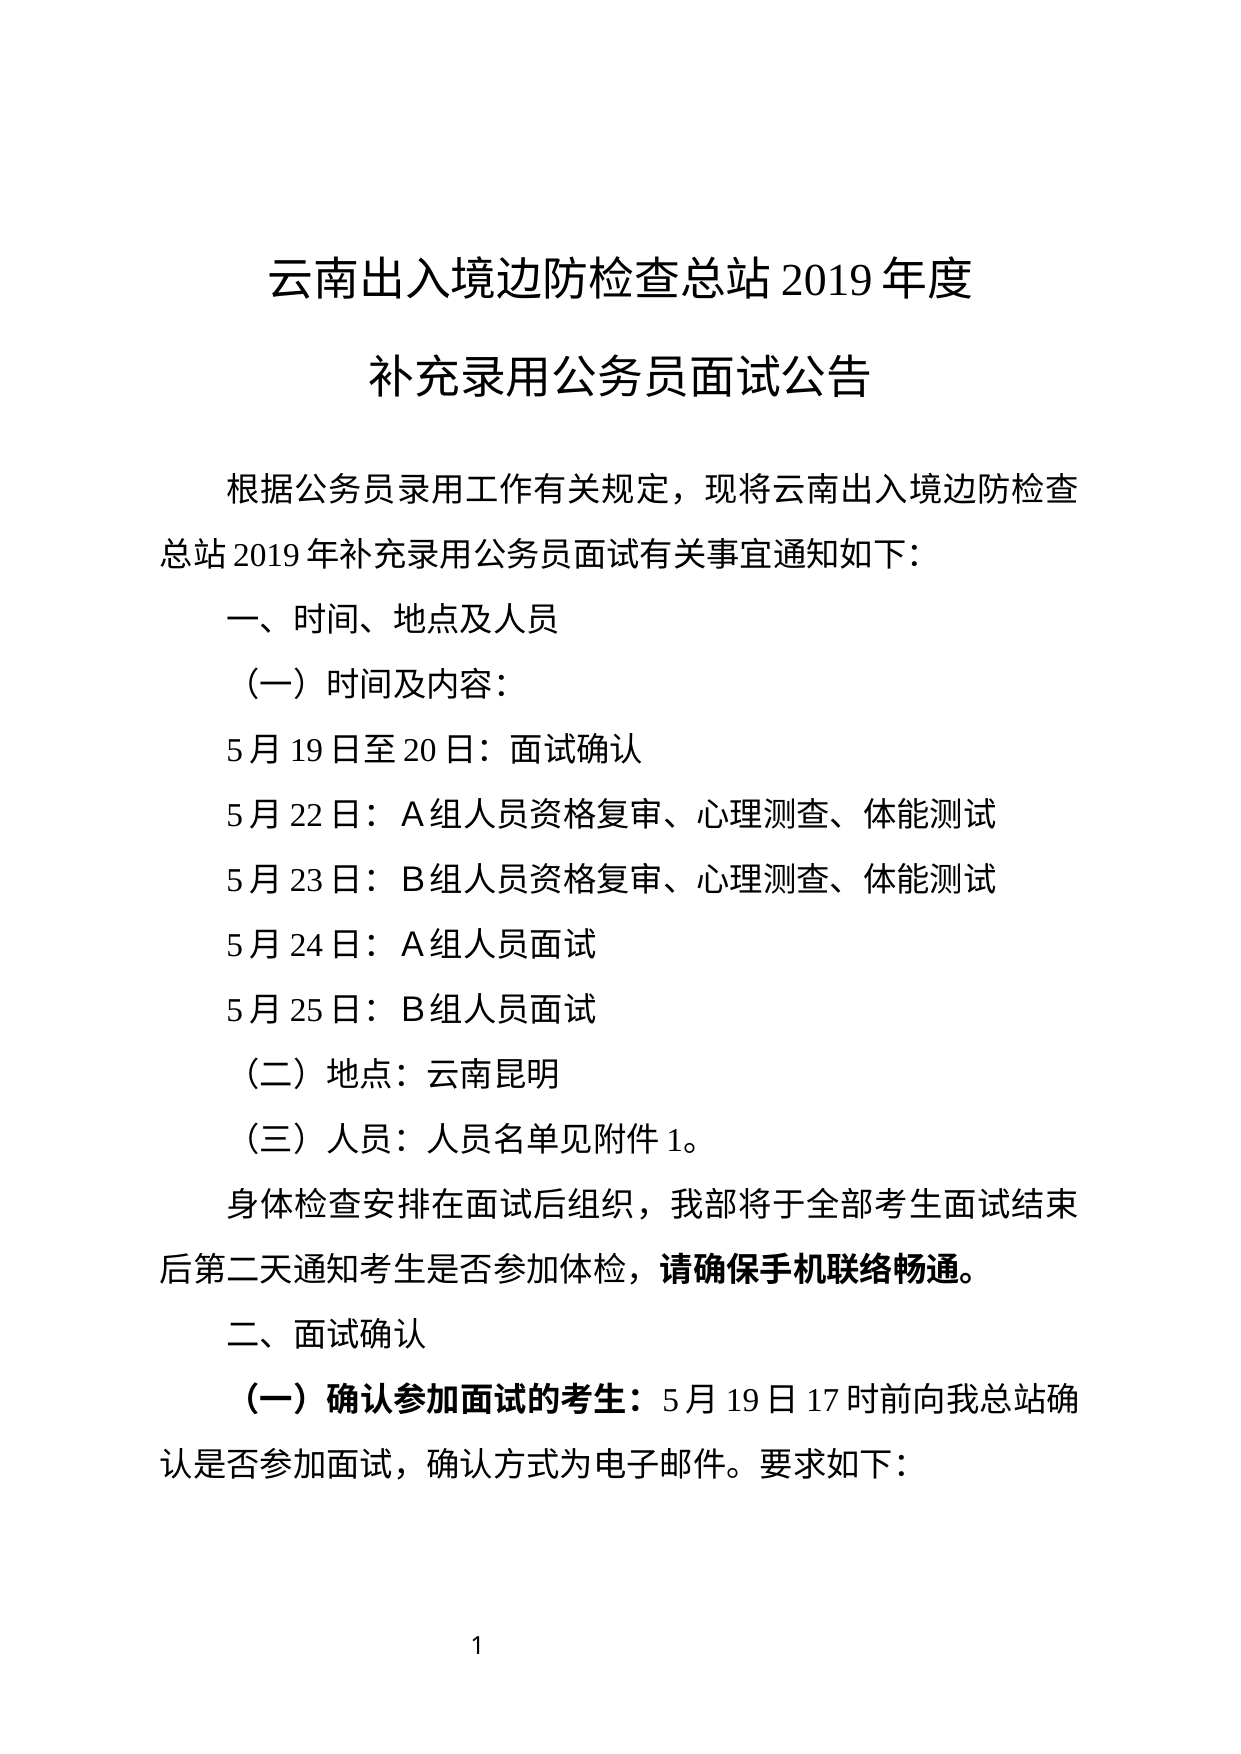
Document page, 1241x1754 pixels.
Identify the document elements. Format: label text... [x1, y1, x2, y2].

text 5月25日：Ｂ组人员面试 [159, 974, 1081, 1039]
text （三）人员：人员名单见附件1。 [159, 1104, 1081, 1169]
text 一、时间、地点及人员 [159, 584, 1081, 649]
text 5月22日：Ａ组人员资格复审、心理测查、体能测试 [159, 779, 1081, 844]
text 根据公务员录用工作有关规定，现将云南出入境边防检查总站2019年补充录用公务员面试有关事宜通知如下： [159, 454, 1081, 584]
text （一）确认参加面试的考生：5月19日17时前向我总站确认是否参加面试，确认方式为电子邮件。要求如下： [159, 1364, 1081, 1494]
text （二）地点：云南昆明 [159, 1039, 1081, 1104]
text （一）时间及内容： [159, 649, 1081, 714]
text 5月24日：Ａ组人员面试 [159, 909, 1081, 974]
text 云南出入境边防检查总站2019年度 [159, 227, 1081, 324]
text 5月19日至20日：面试确认 [159, 714, 1081, 779]
text 身体检查安排在面试后组织，我部将于全部考生面试结束后第二天通知考生是否参加体检，请确保手机联络畅通。 [159, 1169, 1081, 1299]
text 5月23日：Ｂ组人员资格复审、心理测查、体能测试 [159, 844, 1081, 909]
text 补充录用公务员面试公告 [159, 324, 1081, 422]
text 二、面试确认 [159, 1299, 1081, 1364]
